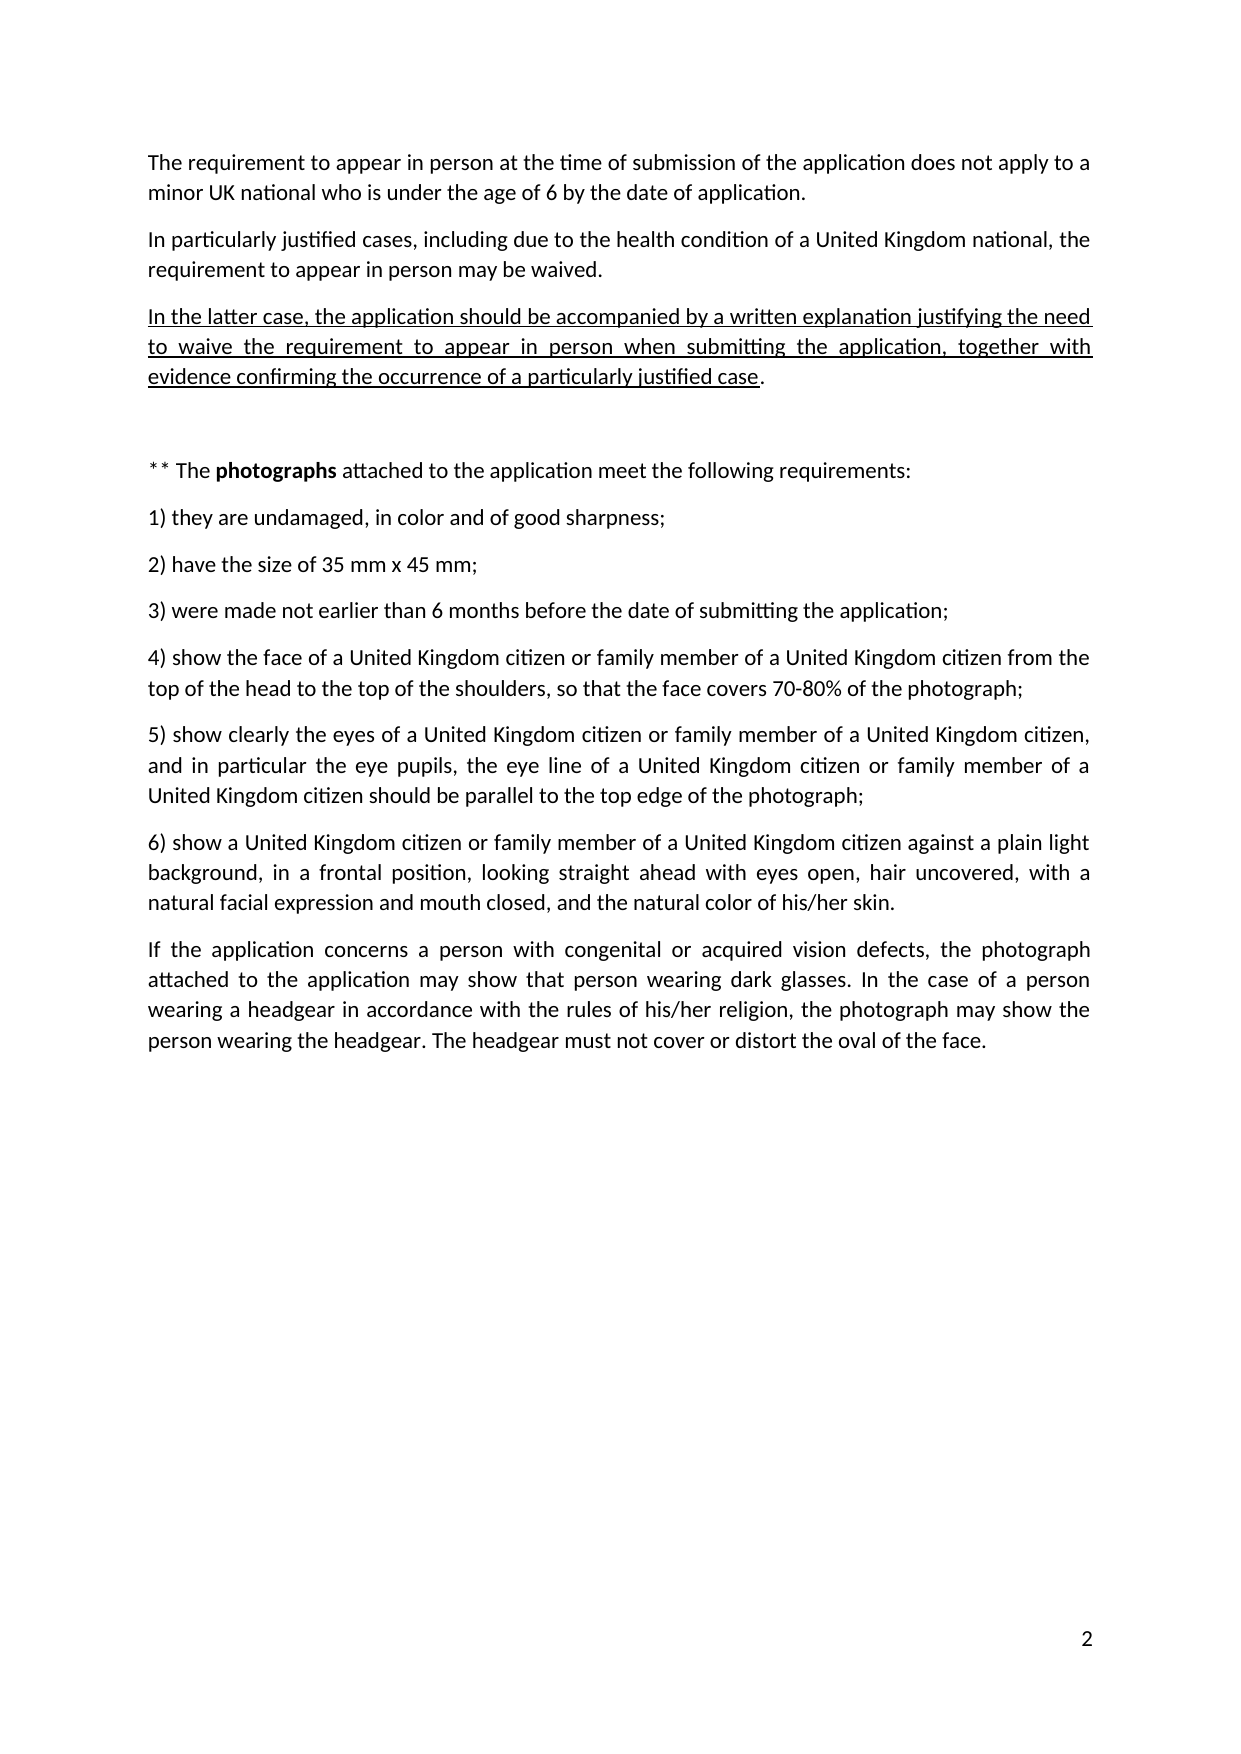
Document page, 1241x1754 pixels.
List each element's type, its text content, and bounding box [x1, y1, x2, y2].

text If the application concerns a person with congenital or acquired vision defects, the photograph attached to the application may show that person wearing dark glasses. In the case of a person wearing a headgear in accordance with the rules of his/her religion, the photograph may show the person wearing the headgear. The headgear must not cover or distort the oval of the face. [148, 935, 1093, 1054]
text In particularly justified cases, including due to the health condition of a United Kingdom national, the requirement to appear in person may be waived. [148, 225, 1093, 283]
text The requirement to appear in person at the time of submission of the application does not apply to a minor UK national who is under the age of 6 by the date of application. [148, 148, 1093, 206]
text In the latter case, the application should be accompanied by a written explanation justifying the need to waive the requirement to appear in person when submitting the application, together with evidence confirming the occurrence of a particularly justified case. [148, 302, 1093, 326]
text In the latter case, the application should be accompanied by a written explanation justifying the need to waive the requirement to appear in person when submitting the application, together with evidence confirming the occurrence of a particularly justified case. [148, 327, 1093, 356]
text 6) show a United Kingdom citizen or family member of a United Kingdom citizen against a plain light background, in a frontal position, looking straight ahead with eyes open, hair uncovered, with a natural facial expression and mouth closed, and the natural color of his/her skin. [148, 828, 1093, 916]
text In the latter case, the application should be accompanied by a written explanation justifying the need to waive the requirement to appear in person when submitting the application, together with evidence confirming the occurrence of a particularly justified case. [148, 358, 1093, 390]
text 3) were made not earlier than 6 months before the date of submitting the application; [148, 597, 1093, 624]
text 2) have the size of 35 mm x 45 mm; [148, 550, 1093, 578]
text 4) show the face of a United Kingdom citizen or family member of a United Kingdom citizen from the top of the head to the top of the shoulders, so that the face covers 70-80% of the photograph; [148, 643, 1093, 702]
text 5) show clearly the eyes of a United Kingdom citizen or family member of a United Kingdom citizen, and in particular the eye pupils, the eye line of a United Kingdom citizen or family member of a United Kingdom citizen should be parallel to the top edge of the photograph; [148, 721, 1093, 809]
text ** The photographs attached to the application meet the following requirements: [148, 456, 1093, 484]
text 1) they are undamaged, in color and of good sharpness; [148, 503, 1093, 531]
